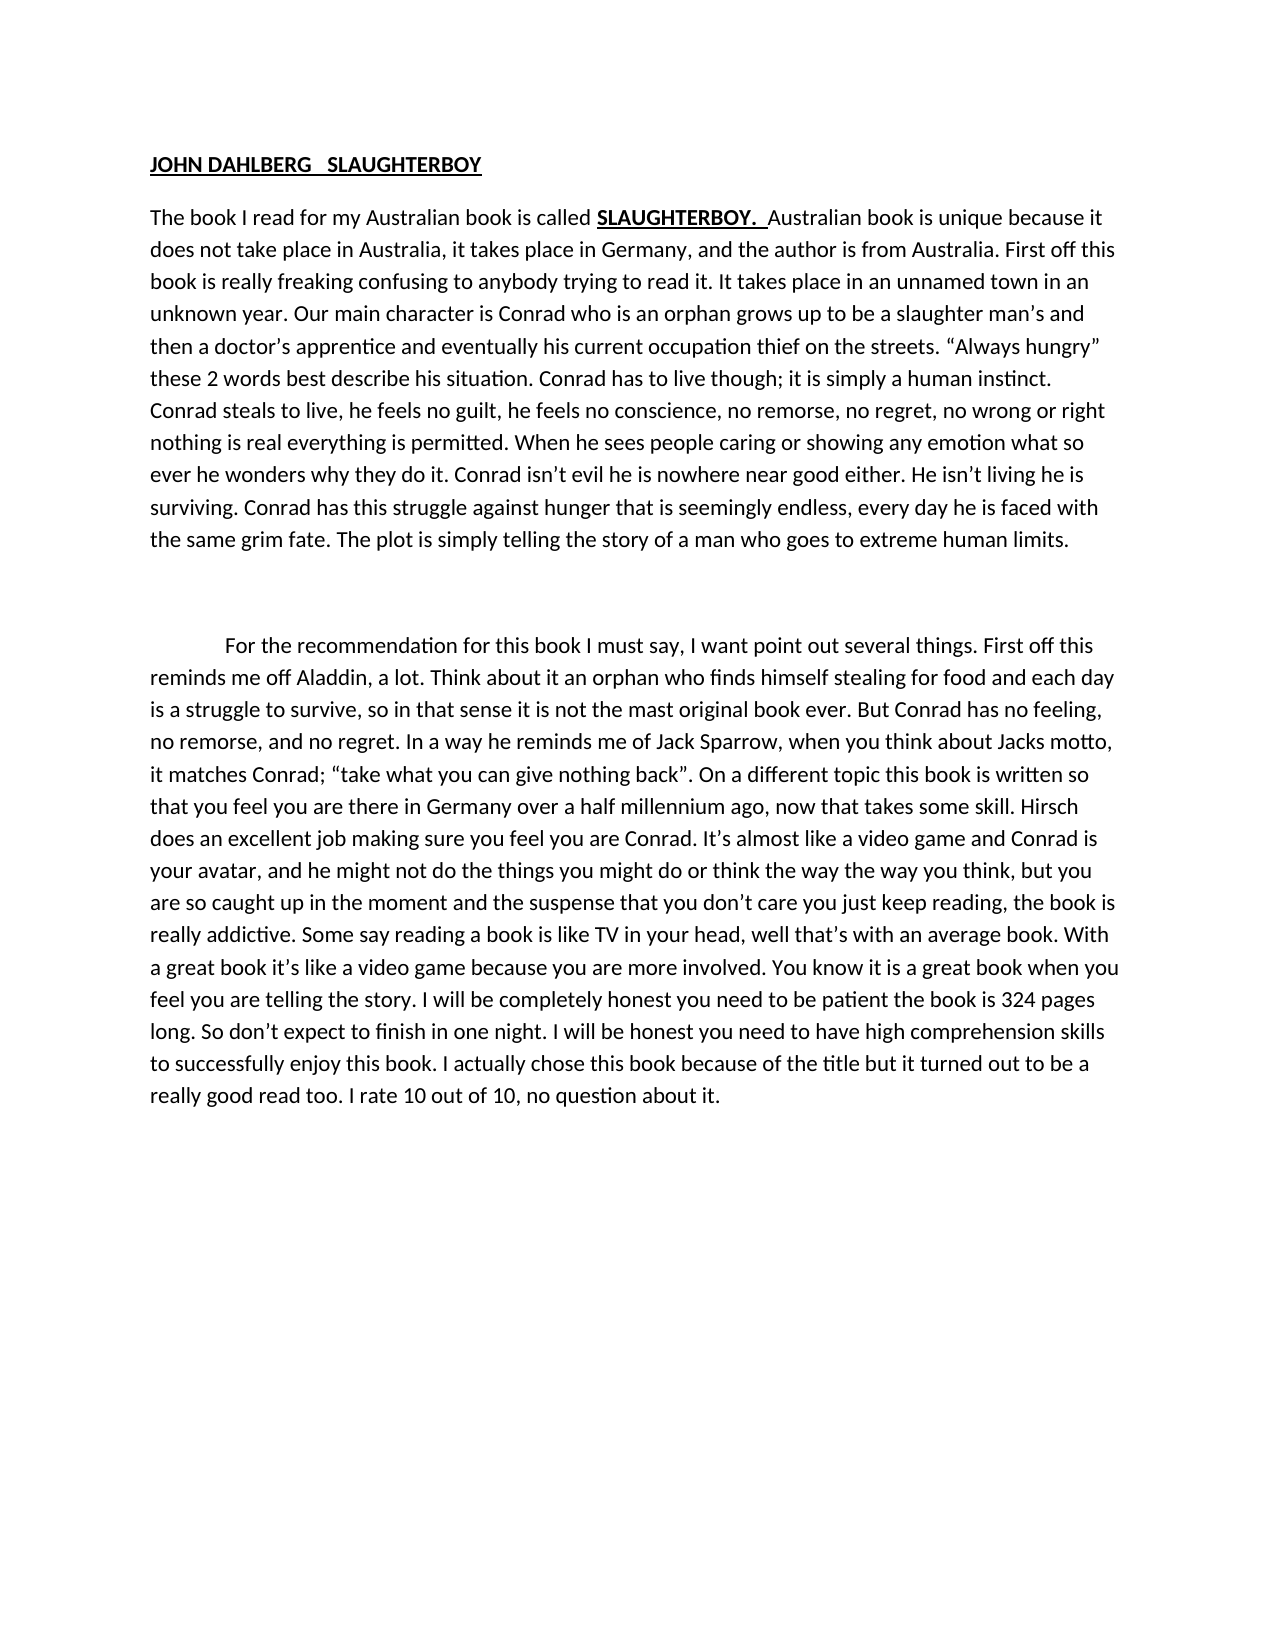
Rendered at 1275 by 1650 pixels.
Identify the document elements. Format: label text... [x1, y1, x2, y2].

text The book I read for my Australian book is called SLAUGHTERBOY. Australian book is unique because it does not take place in Australia, it takes place in Germany, and the author is from Australia. First off this book is really freaking confusing to anybody trying to read it. It takes place in an unnamed town in an unknown year. Our main character is Conrad who is an orphan grows up to be a slaughter man’s and then a doctor’s apprentice and eventually his current occupation thief on the streets. “Always hungry” these 2 words best describe his situation. Conrad has to live though; it is simply a human instinct. Conrad steals to live, he feels no guilt, he feels no conscience, no remorse, no regret, no wrong or right nothing is real everything is permitted. When he sees people caring or showing any emotion what so ever he wonders why they do it. Conrad isn’t evil he is nowhere near good either. He isn’t living he is surviving. Conrad has this struggle against hunger that is seemingly endless, every day he is faced with the same grim fate. The plot is simply telling the story of a man who goes to extreme human limits. [150, 203, 1125, 553]
text For the recommendation for this book I must say, I want point out several things. First off this reminds me off Aladdin, a lot. Think about it an orphan who finds himself stealing for food and each day is a struggle to survive, so in that sense it is not the mast original book ever. But Conrad has no feeling, no remorse, and no regret. In a way he reminds me of Jack Sparrow, when you think about Jacks motto, it matches Conrad; “take what you can give nothing back”. On a different topic this book is written so that you feel you are there in Germany over a half millennium ago, now that takes some skill. Hirsch does an excellent job making sure you feel you are Conrad. It’s almost like a video game and Conrad is your avatar, and he might not do the things you might do or think the way the way you think, but you are so caught up in the moment and the suspense that you don’t care you just keep reading, the book is really addictive. Some say reading a book is like TV in your head, well that’s with an average book. With a great book it’s like a video game because you are more involved. You know it is a great book when you feel you are telling the story. I will be completely honest you need to be patient the book is 324 pages long. So don’t expect to finish in one night. I will be honest you need to have high comprehension skills to successfully enjoy this book. I actually chose this book because of the title but it turned out to be a really good read too. I rate 10 out of 10, no question about it. [150, 631, 1125, 1109]
text JOHN DAHLBERG SLAUGHTERBOY [150, 150, 1125, 178]
